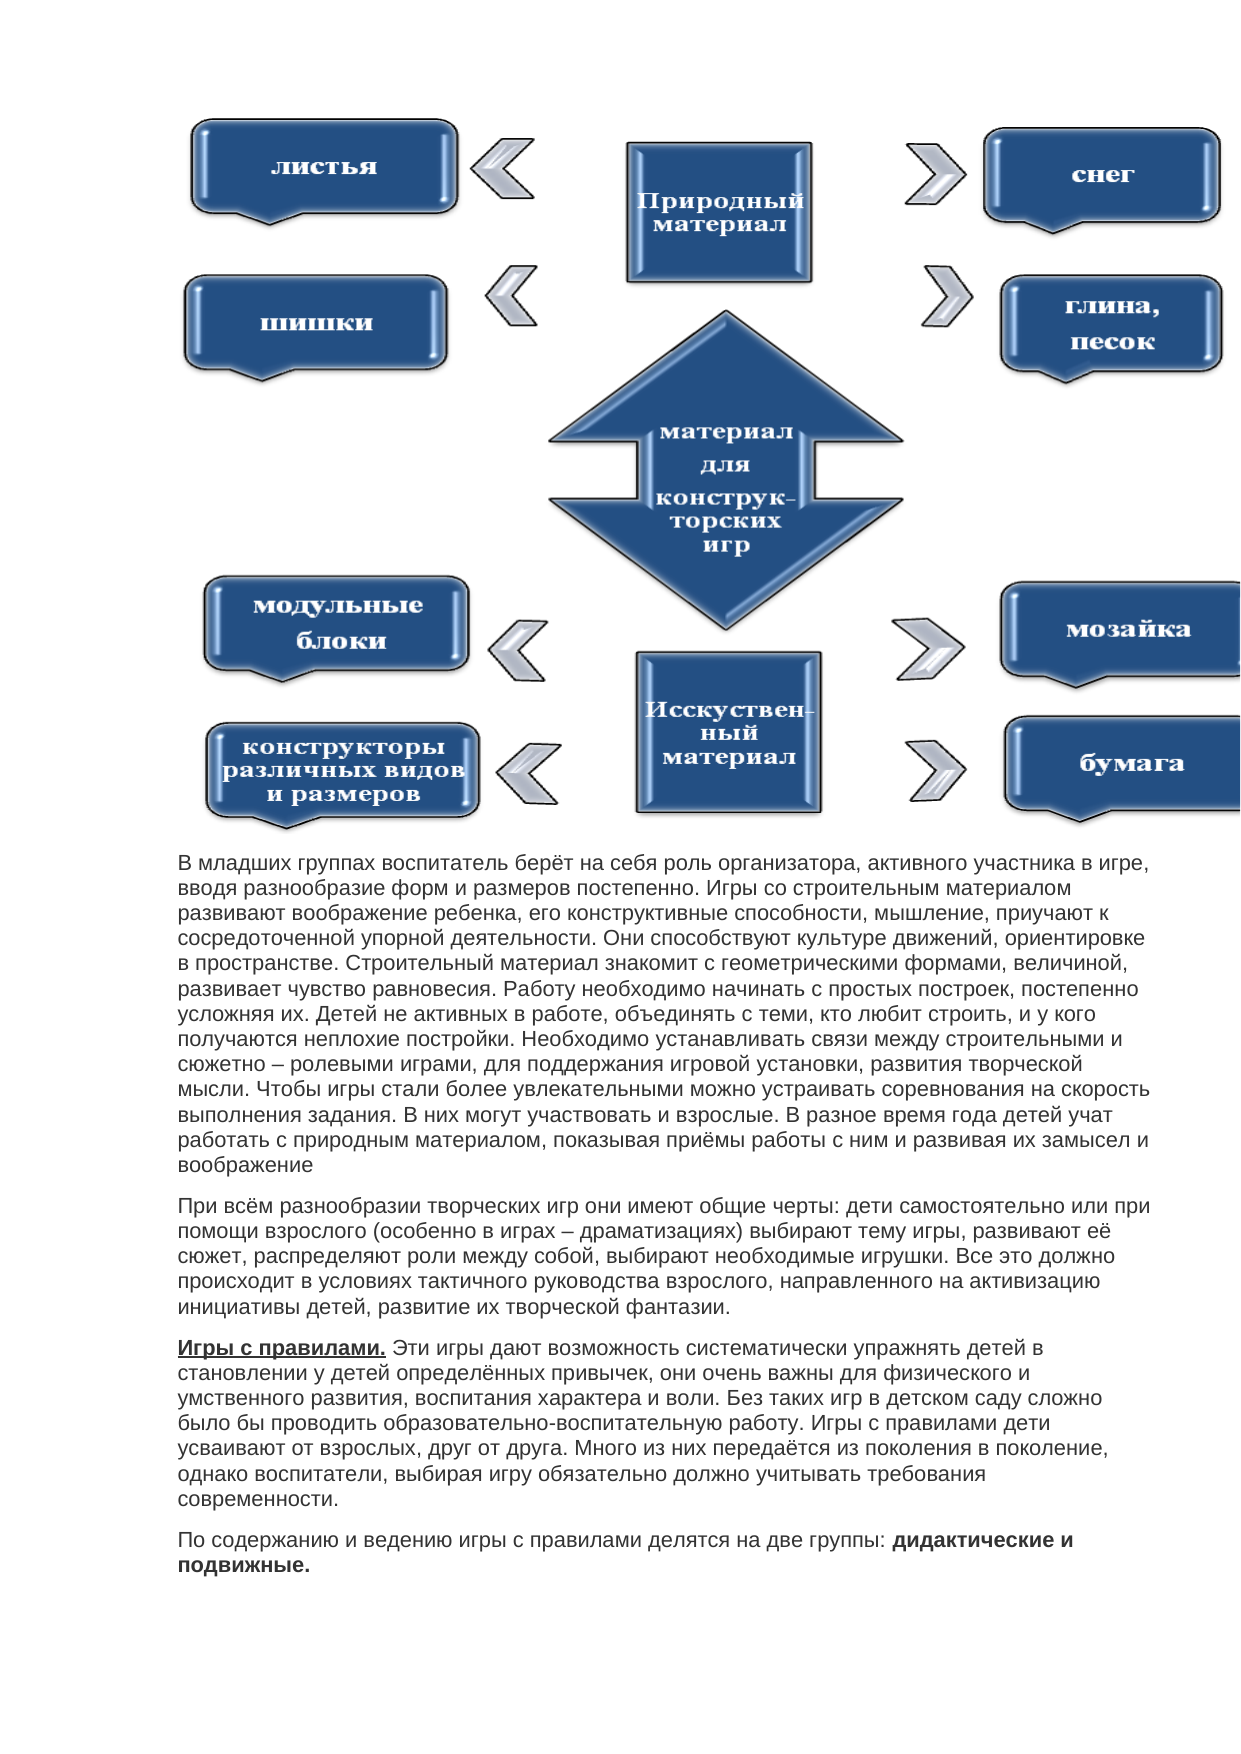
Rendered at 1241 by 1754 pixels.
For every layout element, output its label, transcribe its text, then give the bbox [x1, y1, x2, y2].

picture [177, 118, 1241, 834]
text Игры с правилами. Эти игры дают возможность систематически упражнять детей в становлении у детей определённых привычек, они очень важны для физического и умственного развития, воспитания характера и воли. Без таких игр в детском саду сложно было бы проводить образовательно-воспитательную работу. Игры с правилами дети усваивают от взрослых, друг от друга. Много из них передаётся из поколения в поколение, однако воспитатели, выбирая игру обязательно должно учитывать требования современности. [177, 1334, 1152, 1511]
text В младших группах воспитатель берёт на себя роль организатора, активного участника в игре, вводя разнообразие форм и размеров постепенно. Игры со строительным материалом развивают воображение ребенка, его конструктивные способности, мышление, приучают к сосредоточенной упорной деятельности. Они способствуют культуре движений, ориентировке в пространстве. Строительный материал знакомит с геометрическими формами, величиной, развивает чувство равновесия. Работу необходимо начинать с простых построек, постепенно усложняя их. Детей не активных в работе, объединять с теми, кто любит строить, и у кого получаются неплохие постройки. Необходимо устанавливать связи между строительными и сюжетно – ролевыми играми, для поддержания игровой установки, развития творческой мысли. Чтобы игры стали более увлекательными можно устраивать соревнования на скорость выполнения задания. В них могут участвовать и взрослые. В разное время года детей учат работать с природным материалом, показывая приёмы работы с ним и развивая их замысел и воображение [177, 849, 1152, 1177]
text По содержанию и ведению игры с правилами делятся на две группы: дидактические и подвижные. [177, 1526, 1152, 1577]
text При всём разнообразии творческих игр они имеют общие черты: дети самостоятельно или при помощи взрослого (особенно в играх – драматизациях) выбирают тему игры, развивают её сюжет, распределяют роли между собой, выбирают необходимые игрушки. Все это должно происходит в условиях тактичного руководства взрослого, направленного на активизацию инициативы детей, развитие их творческой фантазии. [177, 1193, 1152, 1319]
